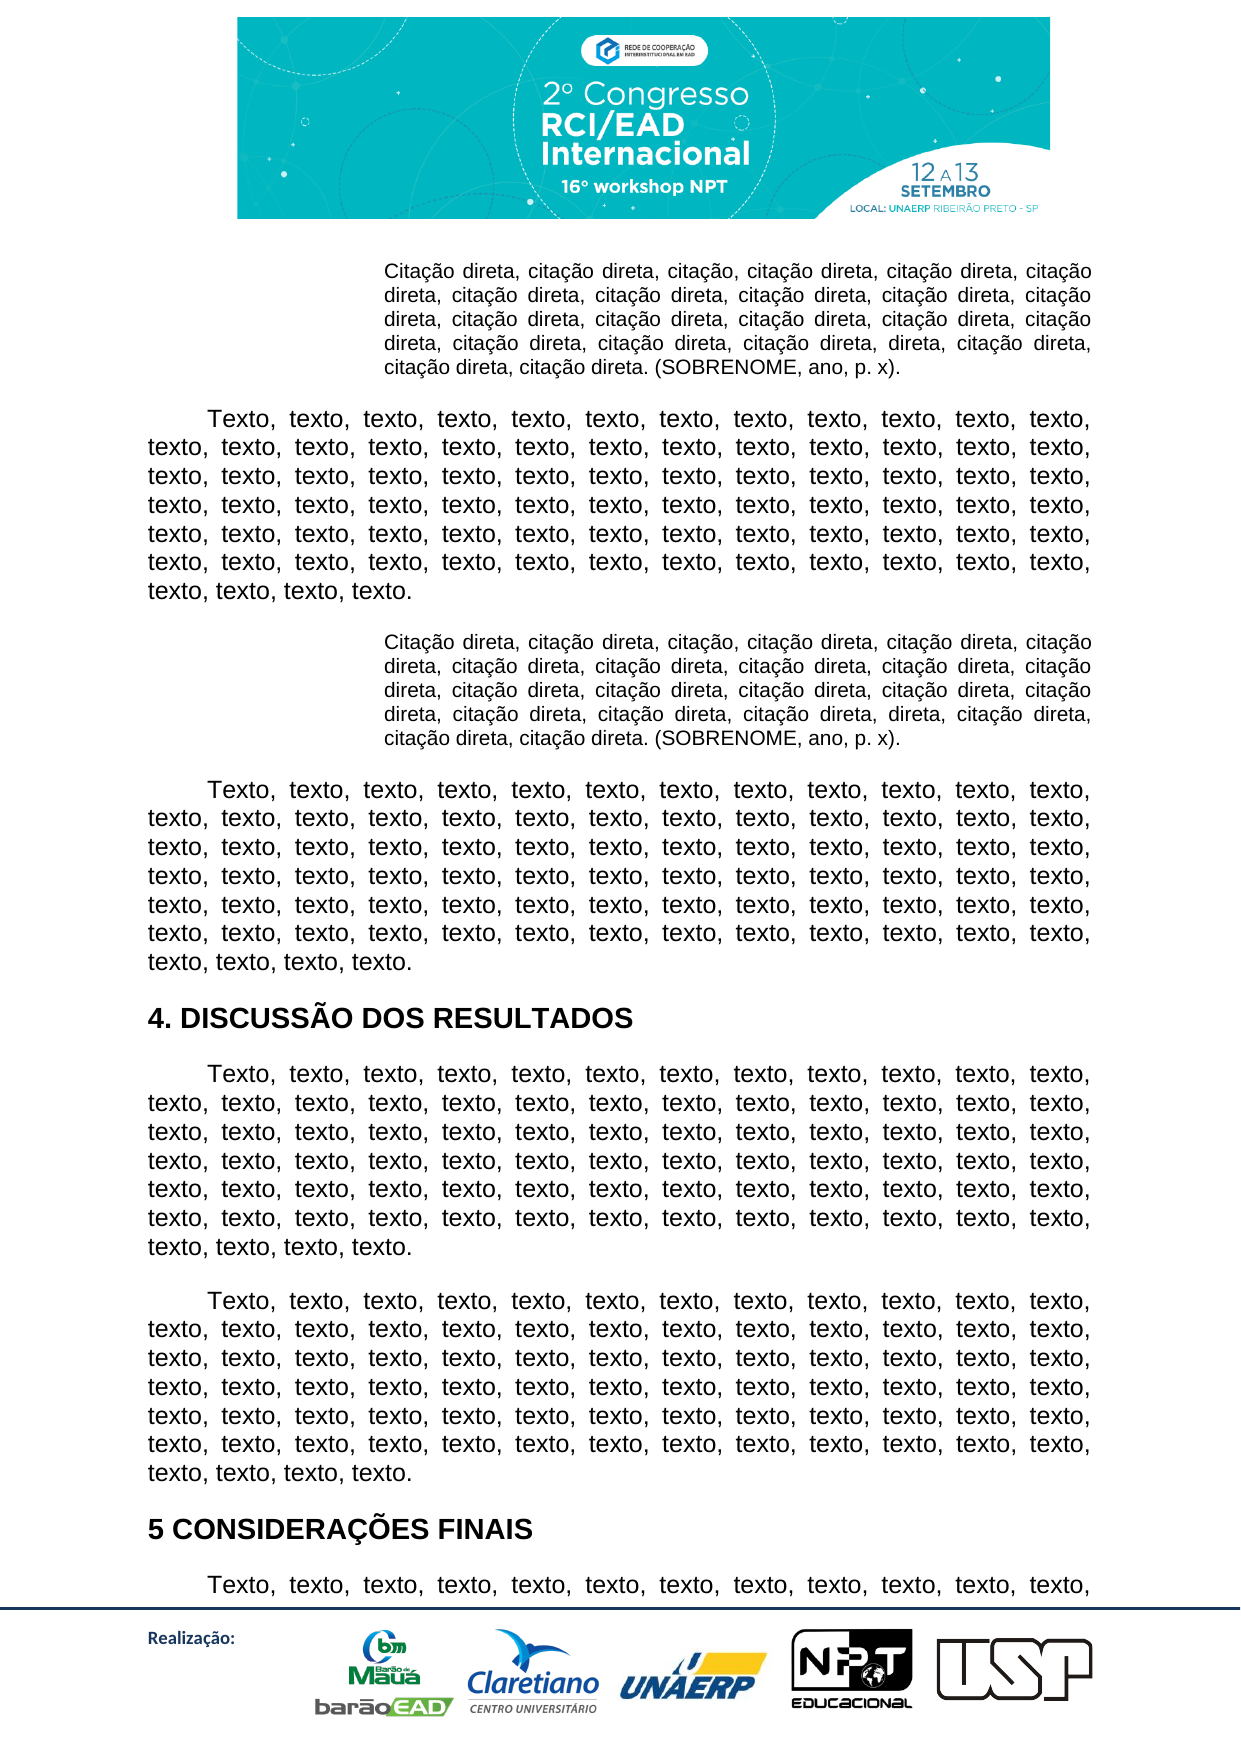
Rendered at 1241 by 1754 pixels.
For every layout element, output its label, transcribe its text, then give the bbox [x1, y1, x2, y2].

text Citação direta, citação direta, citação, citação direta, citação direta, citação direta, citação direta, citação direta, citação direta, citação direta, citação direta, citação direta, citação direta, citação direta, citação direta, citação direta, citação direta, citação direta, citação direta, direta, citação direta, citação direta, citação direta. (SOBRENOME, ano, p. x). [384, 630, 1092, 749]
text Citação direta, citação direta, citação, citação direta, citação direta, citação direta, citação direta, citação direta, citação direta, citação direta, citação direta, citação direta, citação direta, citação direta, citação direta, citação direta, citação direta, citação direta, citação direta, direta, citação direta, citação direta, citação direta. (SOBRENOME, ano, p. x). [384, 259, 1092, 378]
text 5 CONSIDERAÇÕES FINAIS [148, 1512, 1092, 1545]
picture [310, 1623, 607, 1727]
picture [237, 17, 1050, 219]
text 4. DISCUSSÃO DOS RESULTADOS [148, 1001, 1092, 1034]
picture [609, 1613, 1093, 1731]
